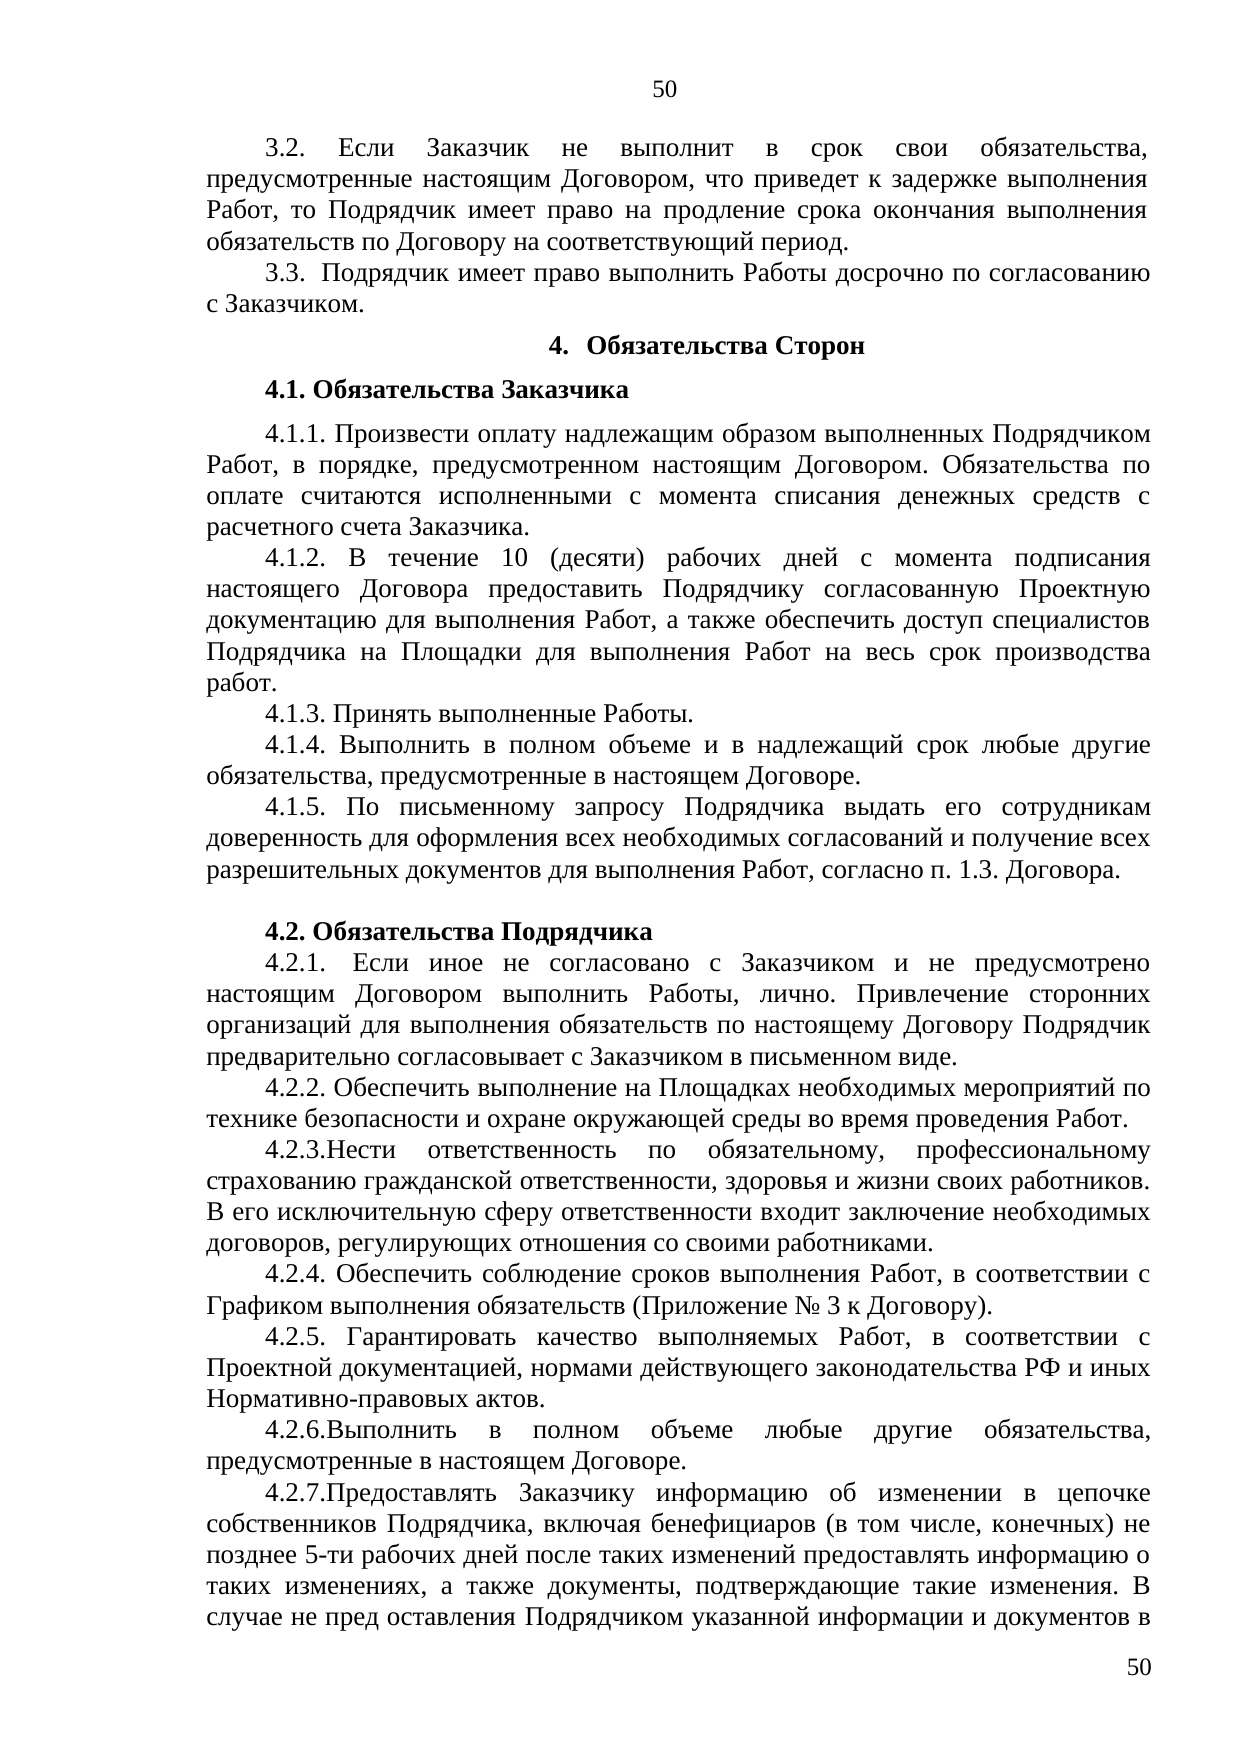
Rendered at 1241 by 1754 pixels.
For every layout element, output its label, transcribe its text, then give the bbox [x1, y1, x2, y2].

text 4.2.1. Если иное не согласовано с Заказчиком и не предусмотрено настоящим Договором выполнить Работы, лично. Привлечение сторонних организаций для выполнения обязательств по настоящему Договору Подрядчик предварительно согласовывает с Заказчиком в письменном виде. [206, 946, 1152, 1071]
text 4.2.5. Гарантировать качество выполняемых Работ, в соответствии с Проектной документацией, нормами действующего законодательства РФ и иных Нормативно-правовых актов. [206, 1320, 1152, 1413]
text 4.1.3. Принять выполненные Работы. [206, 697, 1152, 728]
text 3.3. Подрядчик имеет право выполнить Работы досрочно по согласованию с Заказчиком. [206, 256, 1152, 318]
text 4.1. Обязательства Заказчика [206, 373, 1152, 404]
text 4.2. Обязательства Подрядчика [206, 915, 1152, 946]
text 4.2.6.Выполнить в полном объеме любые другие обязательства, предусмотренные в настоящем Договоре. [206, 1413, 1152, 1476]
text 3.2. Если Заказчик не выполнит в срок свои обязательства, предусмотренные настоящим Договором, что приведет к задержке выполнения Работ, то Подрядчик имеет право на продление срока окончания выполнения обязательств по Договору на соответствующий период. [206, 131, 1148, 256]
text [206, 1476, 1152, 1631]
text 4.2.3.Нести ответственность по обязательному, профессиональному страхованию гражданской ответственности, здоровья и жизни своих работников. В его исключительную сферу ответственности входит заключение необходимых договоров, регулирующих отношения со своими работниками. [206, 1133, 1152, 1258]
text 4.2.2. Обеспечить выполнение на Площадках необходимых мероприятий по технике безопасности и охране окружающей среды во время проведения Работ. [206, 1071, 1152, 1133]
text 4.2.4. Обеспечить соблюдение сроков выполнения Работ, в соответствии с Графиком выполнения обязательств (Приложение № 3 к Договору). [206, 1258, 1152, 1320]
text 4.1.5. По письменному запросу Подрядчика выдать его сотрудникам доверенность для оформления всех необходимых согласований и получение всех разрешительных документов для выполнения Работ, согласно п. 1.3. Договора. [206, 790, 1152, 884]
text 4.1.1. Произвести оплату надлежащим образом выполненных Подрядчиком Работ, в порядке, предусмотренном настоящим Договором. Обязательства по оплате считаются исполненными с момента списания денежных средств с расчетного счета Заказчика. [206, 417, 1152, 541]
text 4.1.2. В течение 10 (десяти) рабочих дней с момента подписания настоящего Договора предоставить Подрядчику согласованную Проектную документацию для выполнения Работ, а также обеспечить доступ специалистов Подрядчика на Площадки для выполнения Работ на весь срок производства работ. [206, 541, 1152, 697]
text 4.1.4. Выполнить в полном объеме и в надлежащий срок любые другие обязательства, предусмотренные в настоящем Договоре. [206, 728, 1152, 790]
list Обязательства Сторон [262, 329, 1152, 361]
